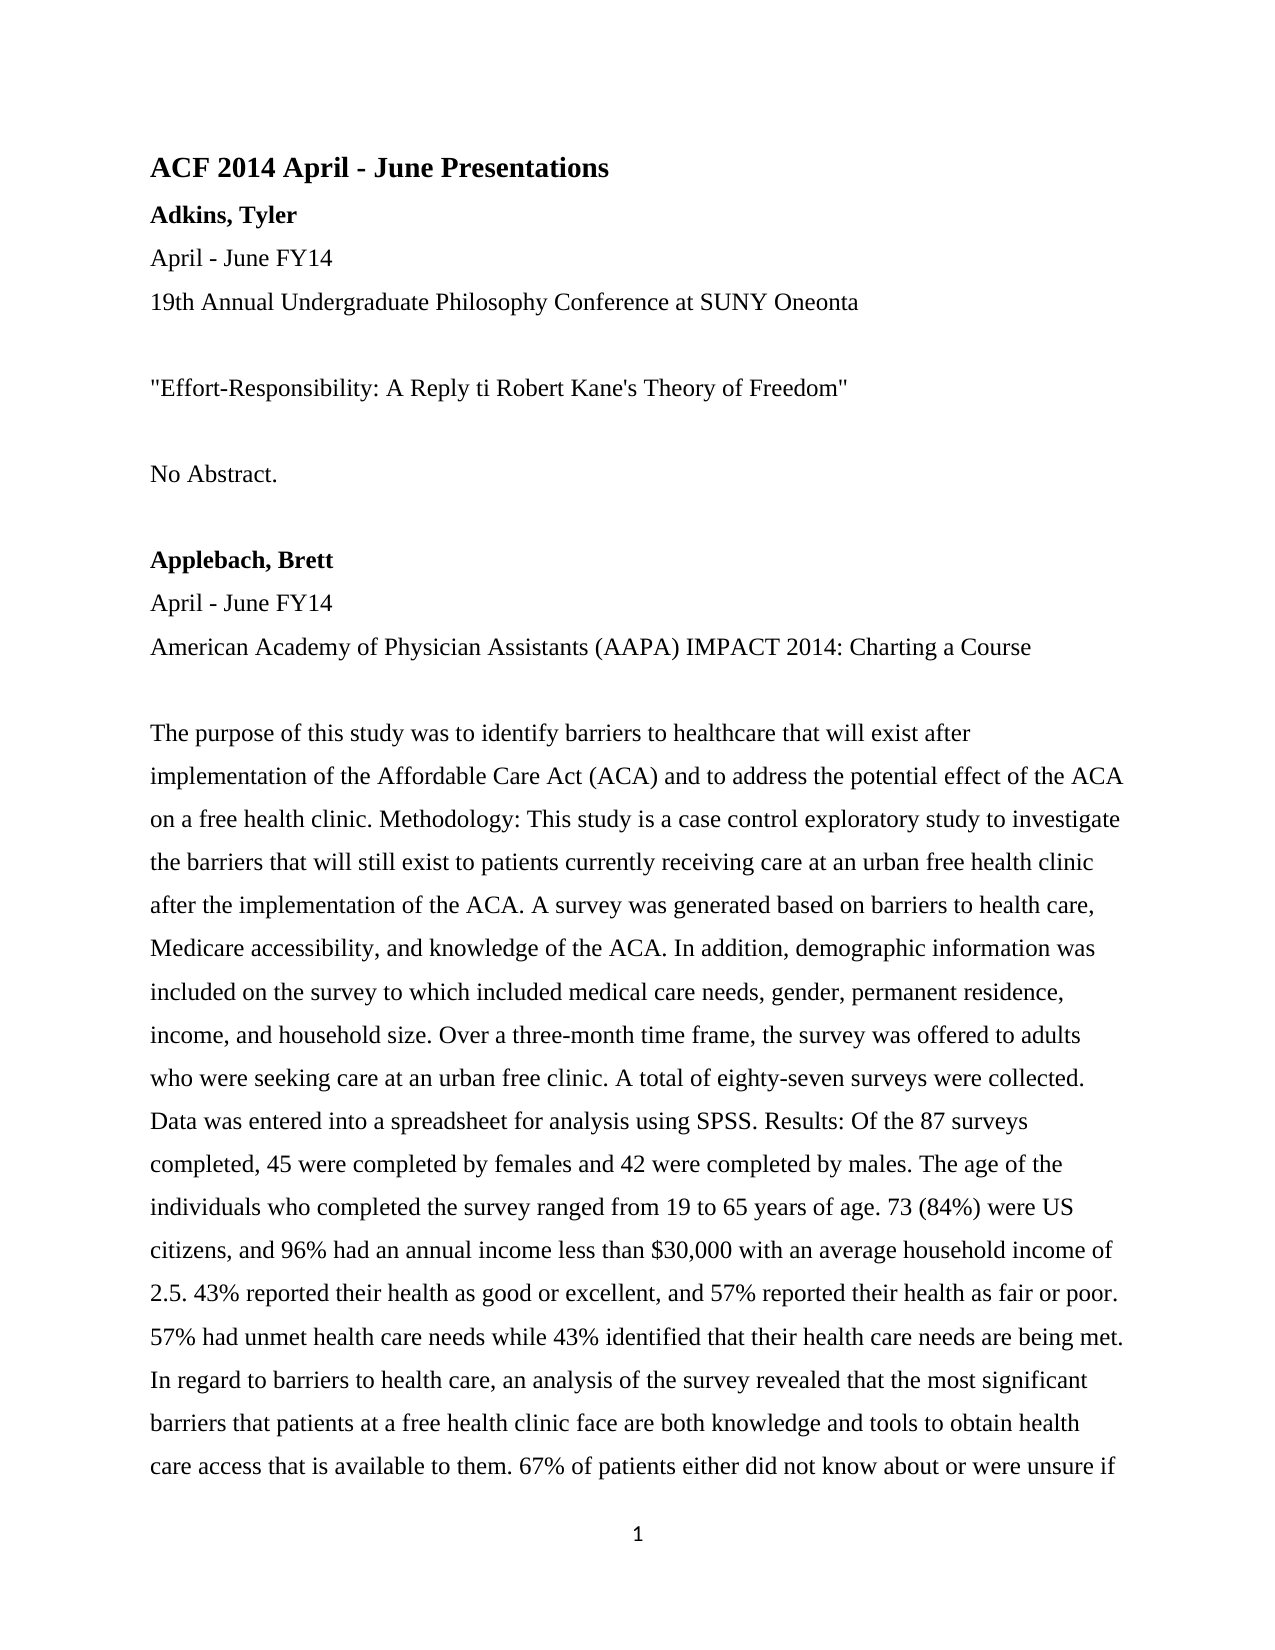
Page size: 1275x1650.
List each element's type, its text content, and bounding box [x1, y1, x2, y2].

text April - June FY14 [150, 588, 1125, 617]
text ACF 2014 April - June Presentations [150, 150, 1125, 183]
text American Academy of Physician Assistants (AAPA) IMPACT 2014: Charting a Course [150, 632, 1125, 660]
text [150, 718, 1125, 1480]
text "Effort-Responsibility: A Reply ti Robert Kane's Theory of Freedom" [150, 373, 1125, 402]
text 19th Annual Undergraduate Philosophy Conference at SUNY Oneonta [150, 287, 1125, 315]
text Adkins, Tyler [150, 200, 1125, 229]
text No Abstract. [150, 459, 1125, 488]
text April - June FY14 [150, 243, 1125, 272]
text Applebach, Brett [150, 545, 1125, 574]
